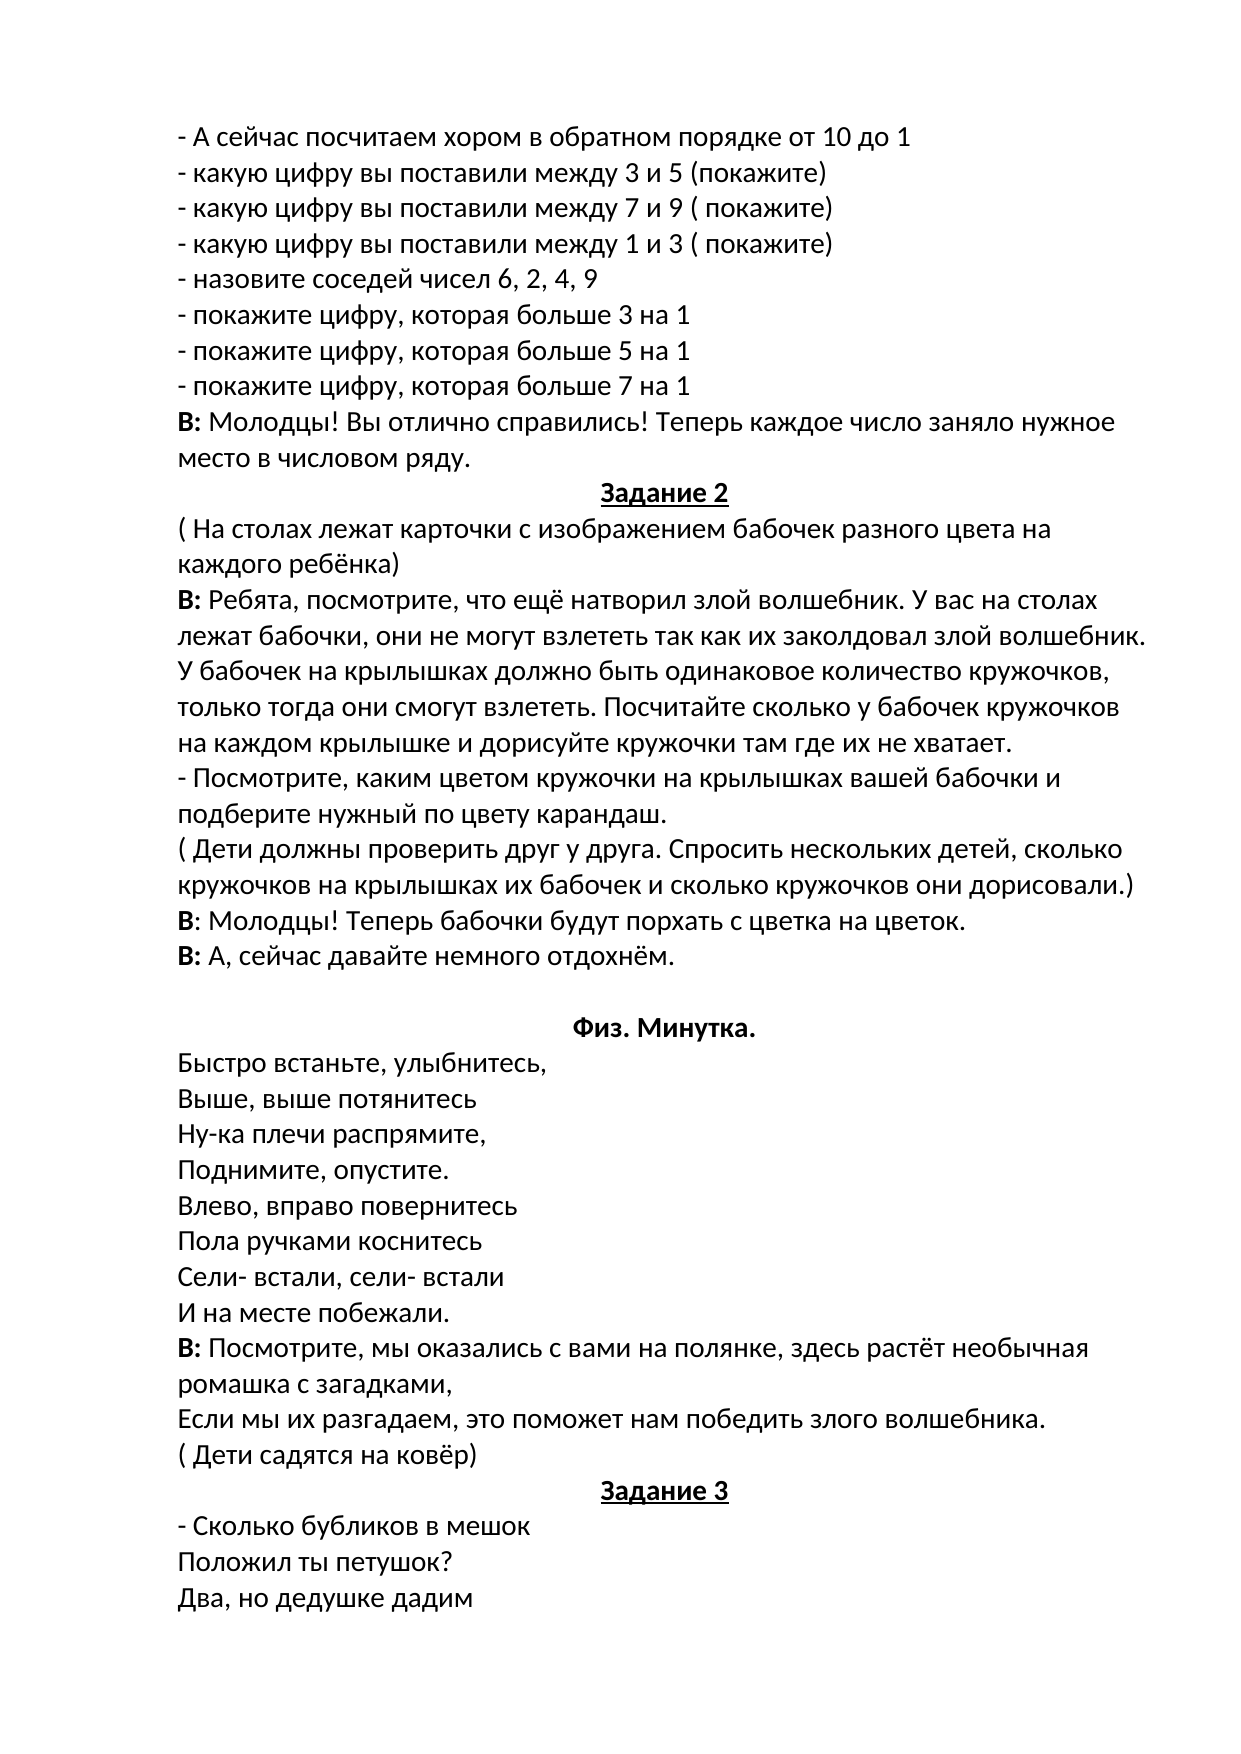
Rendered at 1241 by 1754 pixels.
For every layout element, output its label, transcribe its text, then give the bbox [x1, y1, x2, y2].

text В: Ребята, посмотрите, что ещё натворил злой волшебник. У вас на столах лежат бабочки, они не могут взлететь так как их заколдовал злой волшебник. У бабочек на крылышках должно быть одинаковое количество кружочков, только тогда они смогут взлететь. Посчитайте сколько у бабочек кружочков на каждом крылышке и дорисуйте кружочки там где их не хватает. [177, 581, 1152, 759]
text Пола ручками коснитесь [177, 1222, 1152, 1258]
text - покажите цифру, которая больше 3 на 1 [177, 296, 1152, 332]
text Если мы их разгадаем, это поможет нам победить злого волшебника. [177, 1401, 1152, 1436]
text Ну-ка плечи распрямите, [177, 1116, 1152, 1151]
text В: Молодцы! Теперь бабочки будут порхать с цветка на цветок. [177, 902, 1152, 937]
text - покажите цифру, которая больше 5 на 1 [177, 332, 1152, 367]
text - А сейчас посчитаем хором в обратном порядке от 10 до 1 [177, 118, 1152, 154]
text Поднимите, опустите. [177, 1151, 1152, 1187]
text В: А, сейчас давайте немного отдохнём. [177, 937, 1152, 973]
text Сели- встали, сели- встали [177, 1258, 1152, 1294]
text Два, но дедушке дадим [177, 1579, 1152, 1614]
text Выше, выше потянитесь [177, 1080, 1152, 1116]
text - покажите цифру, которая больше 7 на 1 [177, 367, 1152, 403]
text В: Молодцы! Вы отлично справились! Теперь каждое число заняло нужное место в числовом ряду. [177, 403, 1152, 474]
text - какую цифру вы поставили между 7 и 9 ( покажите) [177, 189, 1152, 225]
text Физ. Минутка. [177, 1009, 1152, 1044]
text Задание 3 [177, 1472, 1152, 1507]
text Задание 2 [177, 474, 1152, 510]
text - назовите соседей чисел 6, 2, 4, 9 [177, 261, 1152, 296]
text - какую цифру вы поставили между 1 и 3 ( покажите) [177, 225, 1152, 261]
text В: Посмотрите, мы оказались с вами на полянке, здесь растёт необычная ромашка с загадками, [177, 1329, 1152, 1401]
text Быстро встаньте, улыбнитесь, [177, 1044, 1152, 1080]
text Влево, вправо повернитесь [177, 1187, 1152, 1222]
text - какую цифру вы поставили между 3 и 5 (покажите) [177, 154, 1152, 189]
text - Сколько бубликов в мешок [177, 1507, 1152, 1543]
text ( Дети садятся на ковёр) [177, 1436, 1152, 1472]
text - Посмотрите, каким цветом кружочки на крылышках вашей бабочки и подберите нужный по цвету карандаш. [177, 759, 1152, 831]
text И на месте побежали. [177, 1294, 1152, 1329]
text ( Дети должны проверить друг у друга. Спросить нескольких детей, сколько кружочков на крылышках их бабочек и сколько кружочков они дорисовали.) [177, 831, 1152, 902]
text Положил ты петушок? [177, 1543, 1152, 1579]
text ( На столах лежат карточки с изображением бабочек разного цвета на каждого ребёнка) [177, 510, 1152, 581]
